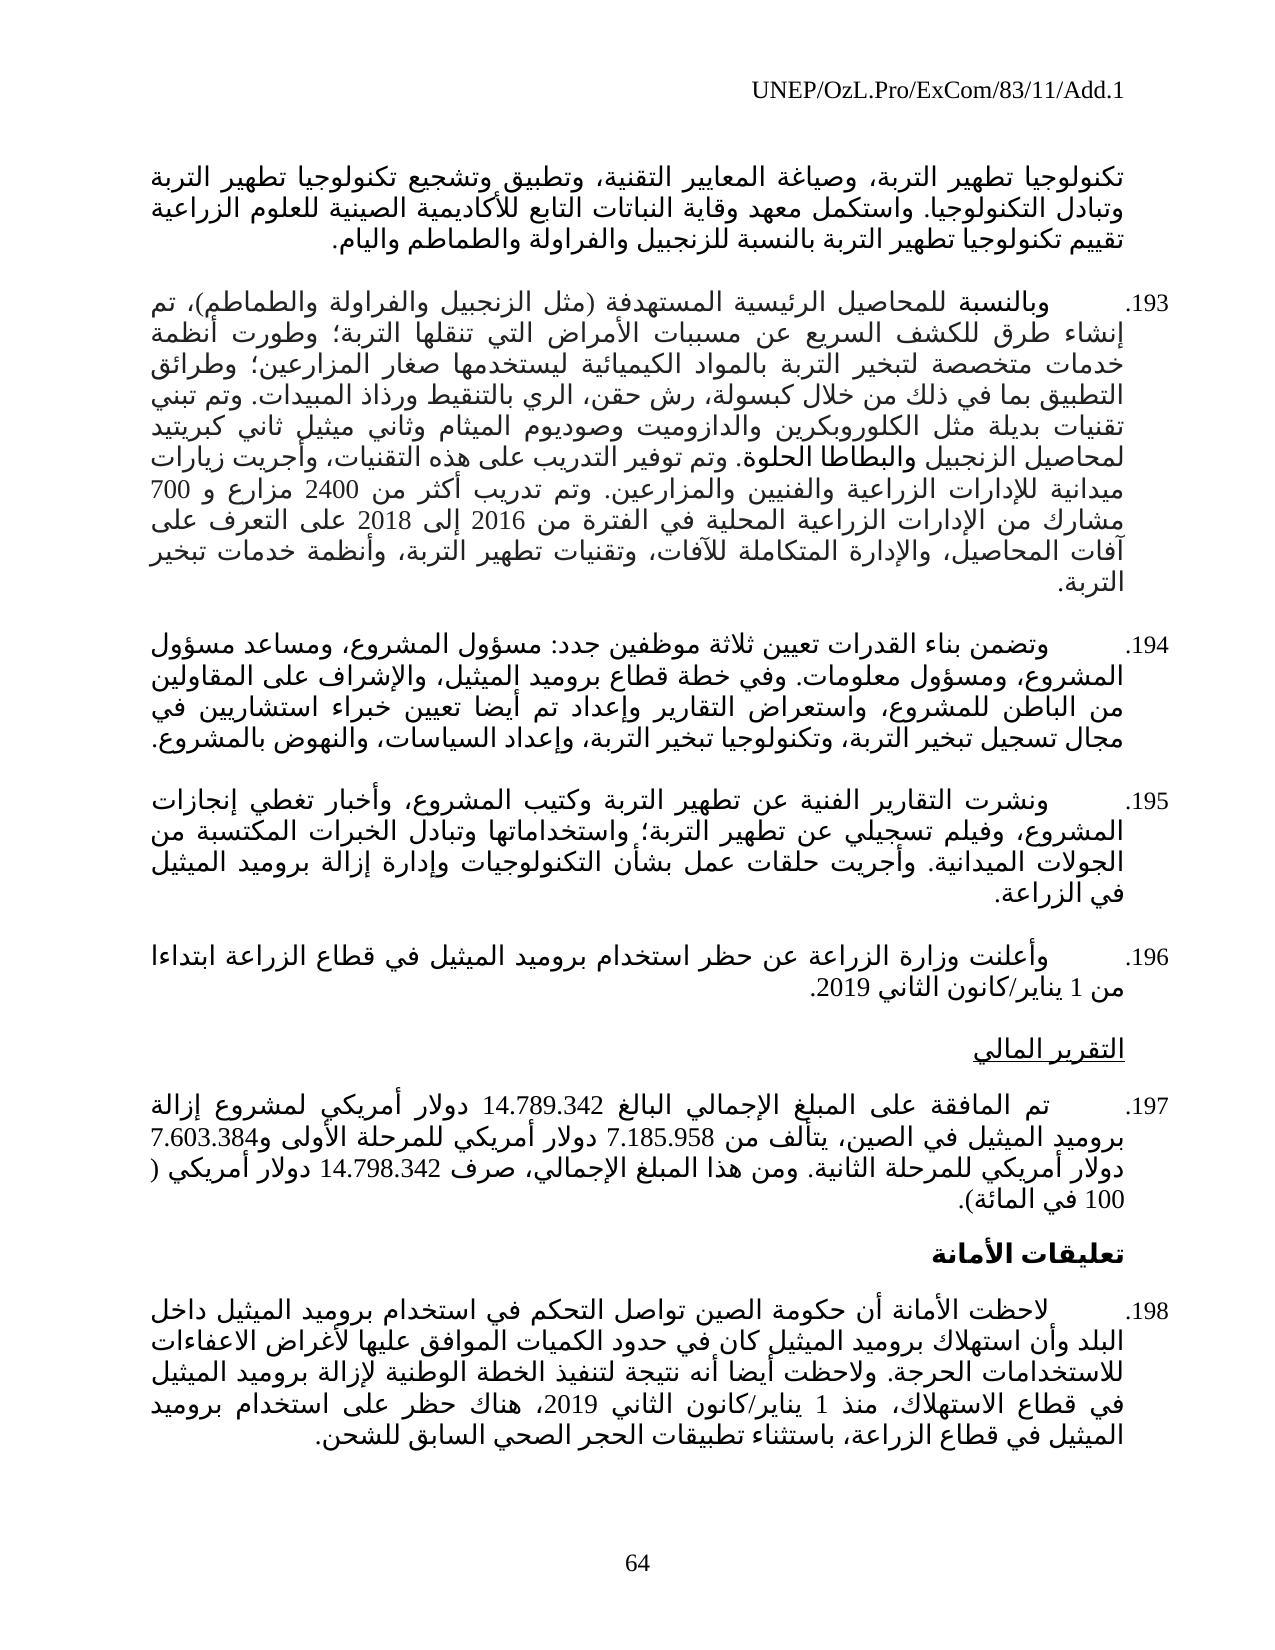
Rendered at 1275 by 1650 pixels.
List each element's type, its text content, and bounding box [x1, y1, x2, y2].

list وتضمن بناء القدرات تعيين ثلاثة موظفين جدد: مسؤول المشروع، ومساعد مسؤول المشروع، ومسؤول معلومات. وفي خطة قطاع بروميد الميثيل، والإشراف على المقاولين من الباطن للمشروع، واستعراض التقارير وإعداد تم أيضا تعيين خبراء استشاريين في مجال تسجيل تبخير التربة، وتكنولوجيا تبخير التربة، وإعداد السياسات، والنهوض بالمشروع. [150, 628, 1125, 753]
list تم المافقة على المبلغ الإجمالي البالغ 14.789.342 دولار أمريكي لمشروع إزالة بروميد الميثيل في الصين، يتألف من 7.185.958 دولار أمريكي للمرحلة الأولى و7.603.384 دولار أمريكي للمرحلة الثانية. ومن هذا المبلغ الإجمالي، صرف 14.798.342 دولار أمريكي (100 في المائة). [150, 1089, 1125, 1214]
subtitle تعليقات الأمانة [150, 1238, 1125, 1269]
list وبالنسبة للمحاصيل الرئيسية المستهدفة (مثل الزنجبيل والفراولة والطماطم)، تم إنشاء طرق للكشف السريع عن مسببات الأمراض التي تنقلها التربة؛ وطورت أنظمة خدمات متخصصة لتبخير التربة بالمواد الكيميائية ليستخدمها صغار المزارعين؛ وطرائق التطبيق بما في ذلك من خلال كبسولة، رش حقن، الري بالتنقيط ورذاذ المبيدات. وتم تبني تقنيات بديلة مثل الكلوروبكرين والدازوميت وصوديوم الميثام وثاني ميثيل ثاني كبريتيد لمحاصيل الزنجبيل والبطاطا الحلوة. وتم توفير التدريب على هذه التقنيات، وأجريت زيارات ميدانية للإدارات الزراعية والفنيين والمزارعين. وتم تدريب أكثر من 2400 مزارع و 700 مشارك من الإدارات الزراعية المحلية في الفترة من 2016 إلى 2018 على التعرف على آفات المحاصيل، والإدارة المتكاملة للآفات، وتقنيات تطهير التربة، وأنظمة خدمات تبخير التربة. [150, 286, 1125, 597]
list ونشرت التقارير الفنية عن تطهير التربة وكتيب المشروع، وأخبار تغطي إنجازات المشروع، وفيلم تسجيلي عن تطهير التربة؛ واستخداماتها وتبادل الخبرات المكتسبة من الجولات الميدانية. وأجريت حلقات عمل بشأن التكنولوجيات وإدارة إزالة بروميد الميثيل في الزراعة. [150, 784, 1125, 909]
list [150, 161, 1125, 255]
subtitle التقرير المالي [150, 1033, 1125, 1064]
list لاحظت الأمانة أن حكومة الصين تواصل التحكم في استخدام بروميد الميثيل داخل البلد وأن استهلاك بروميد الميثيل كان في حدود الكميات الموافق عليها لأغراض الاعفاءات للاستخدامات الحرجة. ولاحظت أيضا أنه نتيجة لتنفيذ الخطة الوطنية لإزالة بروميد الميثيل في قطاع الاستهلاك، منذ 1 يناير/كانون الثاني 2019، هناك حظر على استخدام بروميد الميثيل في قطاع الزراعة، باستثناء تطبيقات الحجر الصحي السابق للشحن. [150, 1294, 1125, 1450]
list وأعلنت وزارة الزراعة عن حظر استخدام بروميد الميثيل في قطاع الزراعة ابتداءا من 1 يناير/كانون الثاني 2019. [150, 940, 1125, 1002]
